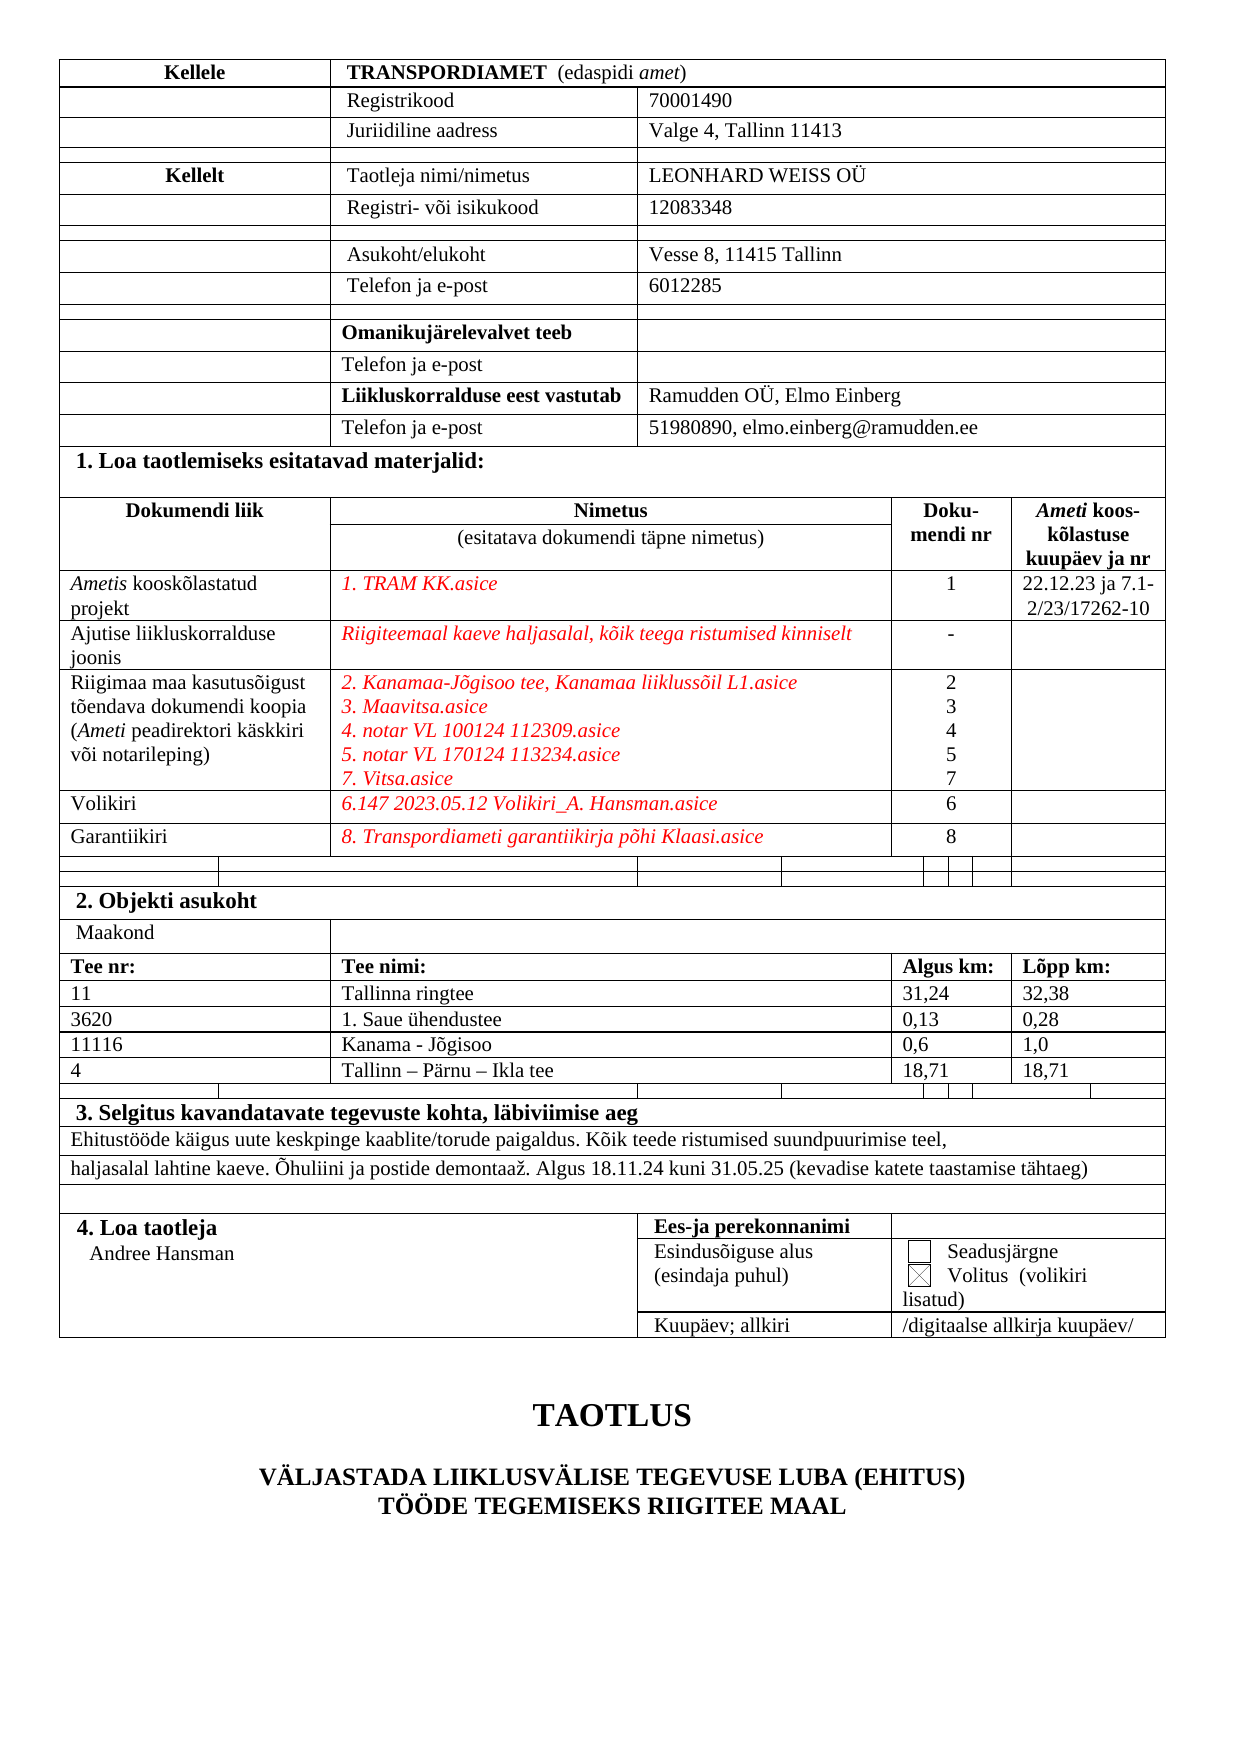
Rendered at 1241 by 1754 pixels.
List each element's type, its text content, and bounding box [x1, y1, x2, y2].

table_cell [638, 320, 1165, 351]
table_cell 3620 [60, 1007, 330, 1031]
table_cell Taotluse esitamise aadress [331, 148, 637, 162]
table_cell 6012285 [638, 273, 1165, 304]
table_cell [924, 872, 948, 886]
table_cell 31,24 [892, 981, 1011, 1006]
table_cell 8 [892, 824, 1011, 856]
table_cell Ramudden OÜ, Elmo Einberg [638, 383, 1165, 414]
table_cell LEONHARD WEISS OÜ [638, 163, 1165, 193]
table_cell Algus km: [892, 954, 1011, 980]
table_cell 2. Objekti asukoht [60, 887, 1165, 919]
table_cell Ametis kooskõlastatud projekt [60, 571, 330, 619]
table_cell Dokumendi liik [60, 498, 330, 570]
table_cell Ees-ja perekonnanimi [638, 1214, 891, 1238]
table_cell 0,28 [1012, 1007, 1165, 1031]
table_cell [60, 148, 330, 162]
table_header TRANSPORDIAMET (edaspidi amet) [331, 60, 1165, 86]
table_cell E-post [331, 305, 637, 319]
table_cell 6.147 2023.05.12 Volikiri_A. Hansman.asice [331, 791, 891, 823]
table_cell Riigiteemaal kaeve haljasalal, kõik teega ristumised kinniselt [331, 621, 891, 669]
table_cell [638, 857, 781, 871]
table_cell [892, 1214, 1165, 1238]
table_cell Ajutise liikluskorralduse joonis [60, 621, 330, 669]
table_cell [1012, 791, 1165, 823]
table_cell [638, 305, 1165, 319]
table_cell Riigimaa maa kasutusõigust tõendava dokumendi koopia (Ameti peadirektori käskkiri või notarileping) [60, 670, 330, 790]
table_cell Juriidiline aadress [331, 118, 637, 147]
text VÄLJASTADA LIIKLUSVÄLISE TEGEVUSE LUBA (EHITUS) [59, 1462, 1165, 1491]
table_cell Seadusjärgne Volitus (volikiri lisatud) [892, 1239, 1165, 1311]
table_cell Valge 4, Tallinn 11413 [638, 118, 1165, 147]
table_cell 11116 [60, 1033, 330, 1057]
table_cell 70001490 [638, 88, 1165, 117]
table_cell Kanama - Jõgisoo [331, 1033, 891, 1057]
table_cell 1 [892, 571, 1011, 619]
table_cell Tee nimi: [331, 954, 891, 980]
table_cell [1012, 824, 1165, 856]
table_cell haljasalal lahtine kaeve. Õhuliini ja postide demontaaž. Algus 18.11.24 kuni 31.05.25 (kevadise katete taastamise tähtaeg) [60, 1156, 1165, 1184]
table_cell [949, 1084, 972, 1098]
table_cell Ehitustööde käigus uute keskpinge kaablite/torude paigaldus. Kõik teede ristumised suundpuurimise teel, [60, 1127, 1165, 1155]
table_cell 1. Loa taotlemiseks esitatavad materjalid: [60, 447, 1165, 497]
table_cell (esitatava dokumendi täpne nimetus) [331, 525, 891, 570]
table_cell [973, 1084, 1090, 1098]
table_cell [973, 857, 1011, 871]
table_cell [949, 872, 972, 886]
table_cell [60, 872, 218, 886]
text TÖÖDE TEGEMISEKS RIIGITEE MAAL [59, 1491, 1165, 1520]
table_cell Registri- või isikukood [331, 195, 637, 225]
table_cell 4. Loa taotleja Andree Hansman [60, 1214, 637, 1337]
table_cell [60, 857, 218, 871]
table_cell [638, 148, 1165, 162]
table_cell [638, 352, 1165, 382]
table_cell 0,6 [892, 1033, 1011, 1057]
table_cell [638, 226, 1165, 240]
table_cell [60, 1084, 218, 1098]
table_cell 18,71 [892, 1058, 1011, 1083]
table_cell [782, 1084, 923, 1098]
table_cell [1012, 857, 1165, 871]
table_cell [331, 920, 1165, 953]
table_cell 12083348 [638, 195, 1165, 225]
table_cell [1012, 621, 1165, 669]
table_cell 18,71 [1012, 1058, 1165, 1083]
table_cell 11 [60, 981, 330, 1006]
table_cell [60, 305, 330, 319]
table_cell Telefon ja e-post [331, 352, 637, 382]
table_cell [219, 1084, 637, 1098]
table_cell 1. Saue ühendustee [331, 1007, 891, 1031]
table_cell 6 [892, 791, 1011, 823]
table_cell [60, 352, 330, 382]
table_cell Asukoht/elukoht [331, 241, 637, 272]
table_cell [638, 1084, 781, 1098]
table_cell Juriidiline aadress või elukoht [331, 226, 637, 240]
table_cell Vesse 8, 11415 Tallinn [638, 241, 1165, 272]
table_cell Esindusõiguse alus (esindaja puhul) [638, 1239, 891, 1311]
table_cell [924, 857, 948, 871]
table_cell Kellelt [60, 163, 330, 193]
table_header Kellele [60, 60, 330, 86]
table_cell [60, 195, 330, 225]
table_cell [1012, 670, 1165, 790]
table_cell Garantiikiri [60, 824, 330, 856]
table_cell [60, 320, 330, 351]
table_cell Registrikood [331, 88, 637, 117]
table_cell 4 [60, 1058, 330, 1083]
table_cell 1,0 [1012, 1033, 1165, 1057]
table_cell [1091, 1084, 1165, 1098]
table_cell Lõpp km: [1012, 954, 1165, 980]
table_cell 8. Transpordiameti garantiikirja põhi Klaasi.asice [331, 824, 891, 856]
table_cell [219, 857, 637, 871]
table_cell 1. TRAM KK.asice [331, 571, 891, 619]
table_cell [219, 872, 637, 886]
table_cell Nimetus [331, 498, 891, 524]
table_cell Telefon ja e-post [331, 415, 637, 446]
table_cell [60, 88, 330, 117]
table_cell Liikluskorralduse eest vastutab [331, 383, 637, 414]
table_cell [973, 872, 1011, 886]
table_cell [1012, 872, 1165, 886]
table_cell [60, 273, 330, 304]
table_cell 22.12.23 ja 7.1-2/23/17262-10 [1012, 571, 1165, 619]
text TAOTLUS [59, 1395, 1165, 1433]
table_cell 2 3 4 5 7 [892, 670, 1011, 790]
table_cell 3. Selgitus kavandatavate tegevuste kohta, läbiviimise aeg [60, 1099, 1165, 1126]
table_cell /digitaalse allkirja kuupäev/ [892, 1313, 1165, 1337]
table_cell [782, 872, 923, 886]
table_cell Kuupäev; allkiri [638, 1313, 891, 1337]
table_cell Omanikujärelevalvet teeb [331, 320, 637, 351]
table_cell [60, 1185, 1165, 1213]
table_cell 32,38 [1012, 981, 1165, 1006]
table_cell Tallinn – Pärnu – Ikla tee [331, 1058, 891, 1083]
table_cell Dokumendi nr [892, 498, 1011, 570]
table_cell [782, 857, 923, 871]
table_cell Tallinna ringtee [331, 981, 891, 1006]
table_cell 51980890, elmo.einberg@ramudden.ee [638, 415, 1165, 446]
table_cell 2. Kanamaa-Jõgisoo tee, Kanamaa liiklussõil L1.asice 3. Maavitsa.asice 4. notar VL 100124 112309.asice 5. notar VL 170124 113234.asice 7. Vitsa.asice [331, 670, 891, 790]
table_cell Volikiri [60, 791, 330, 823]
table_cell [60, 118, 330, 147]
table_cell [949, 857, 972, 871]
table_cell [60, 226, 330, 240]
table_cell Telefon ja e-post [331, 273, 637, 304]
table_cell Maakond [60, 920, 330, 953]
table_cell Taotleja nimi/nimetus [331, 163, 637, 193]
table_cell [60, 241, 330, 272]
table_cell Tee nr: [60, 954, 330, 980]
table_cell - [892, 621, 1011, 669]
table_cell [638, 872, 781, 886]
table_cell Ameti kooskõlastuse kuupäev ja nr [1012, 498, 1165, 570]
table_cell [60, 415, 330, 446]
table_cell [924, 1084, 948, 1098]
table_cell 0,13 [892, 1007, 1011, 1031]
table_cell [60, 383, 330, 414]
